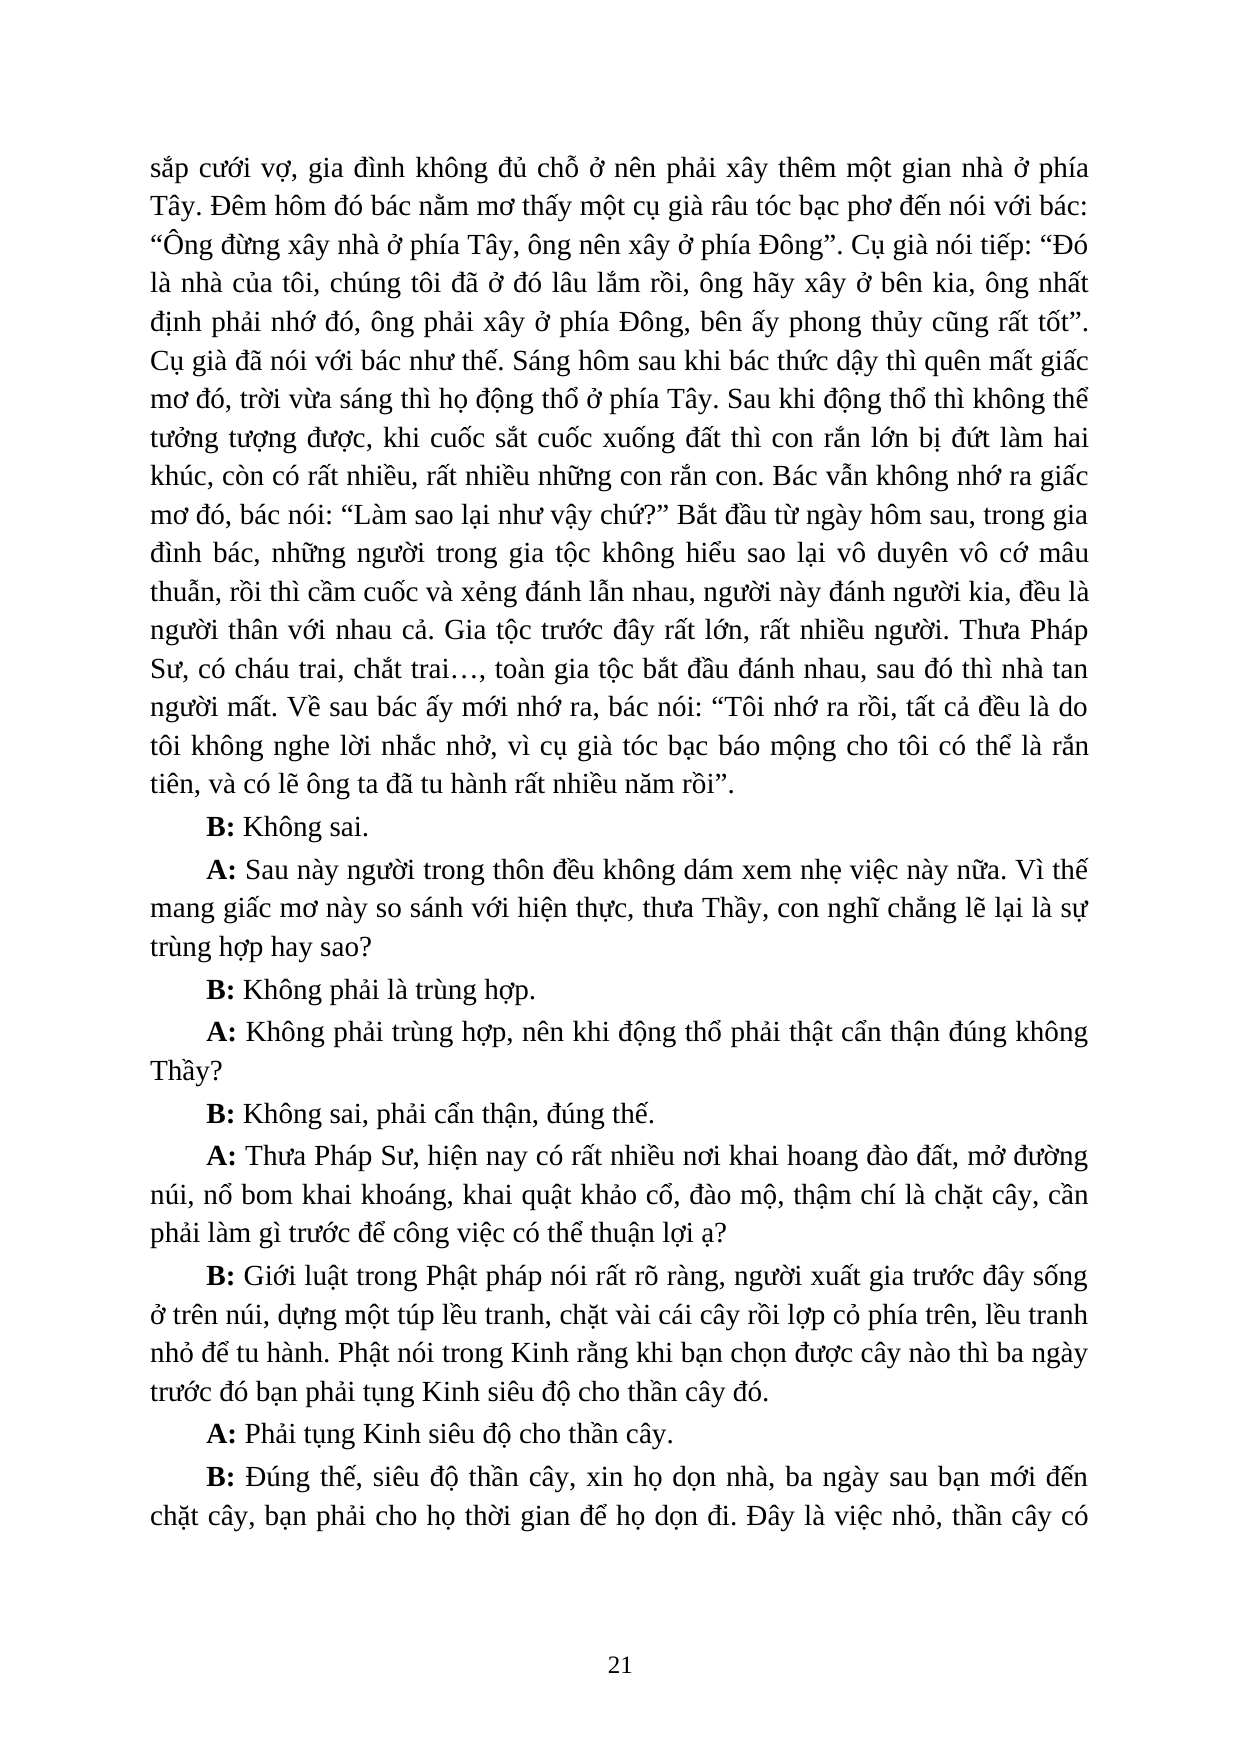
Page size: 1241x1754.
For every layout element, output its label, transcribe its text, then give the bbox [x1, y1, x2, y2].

text B: Không sai, phải cẩn thận, đúng thế. [150, 1096, 1090, 1129]
text B: Không phải là trùng hợp. [150, 972, 1090, 1005]
text B: Không sai. [150, 809, 1090, 843]
text A: Sau này người trong thôn đều không dám xem nhẹ việc này nữa. Vì thế mang giấc mơ này so sánh với hiện thực, thưa Thầy, con nghĩ chẳng lẽ lại là sự trùng hợp hay sao? [150, 852, 1090, 963]
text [150, 150, 1090, 800]
text A: Thưa Pháp Sư, hiện nay có rất nhiều nơi khai hoang đào đất, mở đường núi, nổ bom khai khoáng, khai quật khảo cổ, đào mộ, thậm chí là chặt cây, cần phải làm gì trước để công việc có thể thuận lợi ạ? [150, 1138, 1090, 1249]
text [150, 1459, 1090, 1531]
text A: Không phải trùng hợp, nên khi động thổ phải thật cẩn thận đúng không Thầy? [150, 1014, 1090, 1087]
text A: Phải tụng Kinh siêu độ cho thần cây. [150, 1417, 1090, 1450]
text B: Giới luật trong Phật pháp nói rất rõ ràng, người xuất gia trước đây sống ở trên núi, dựng một túp lều tranh, chặt vài cái cây rồi lợp cỏ phía trên, lều tranh nhỏ để tu hành. Phật nói trong Kinh rằng khi bạn chọn được cây nào thì ba ngày trước đó bạn phải tụng Kinh siêu độ cho thần cây đó. [150, 1258, 1090, 1407]
